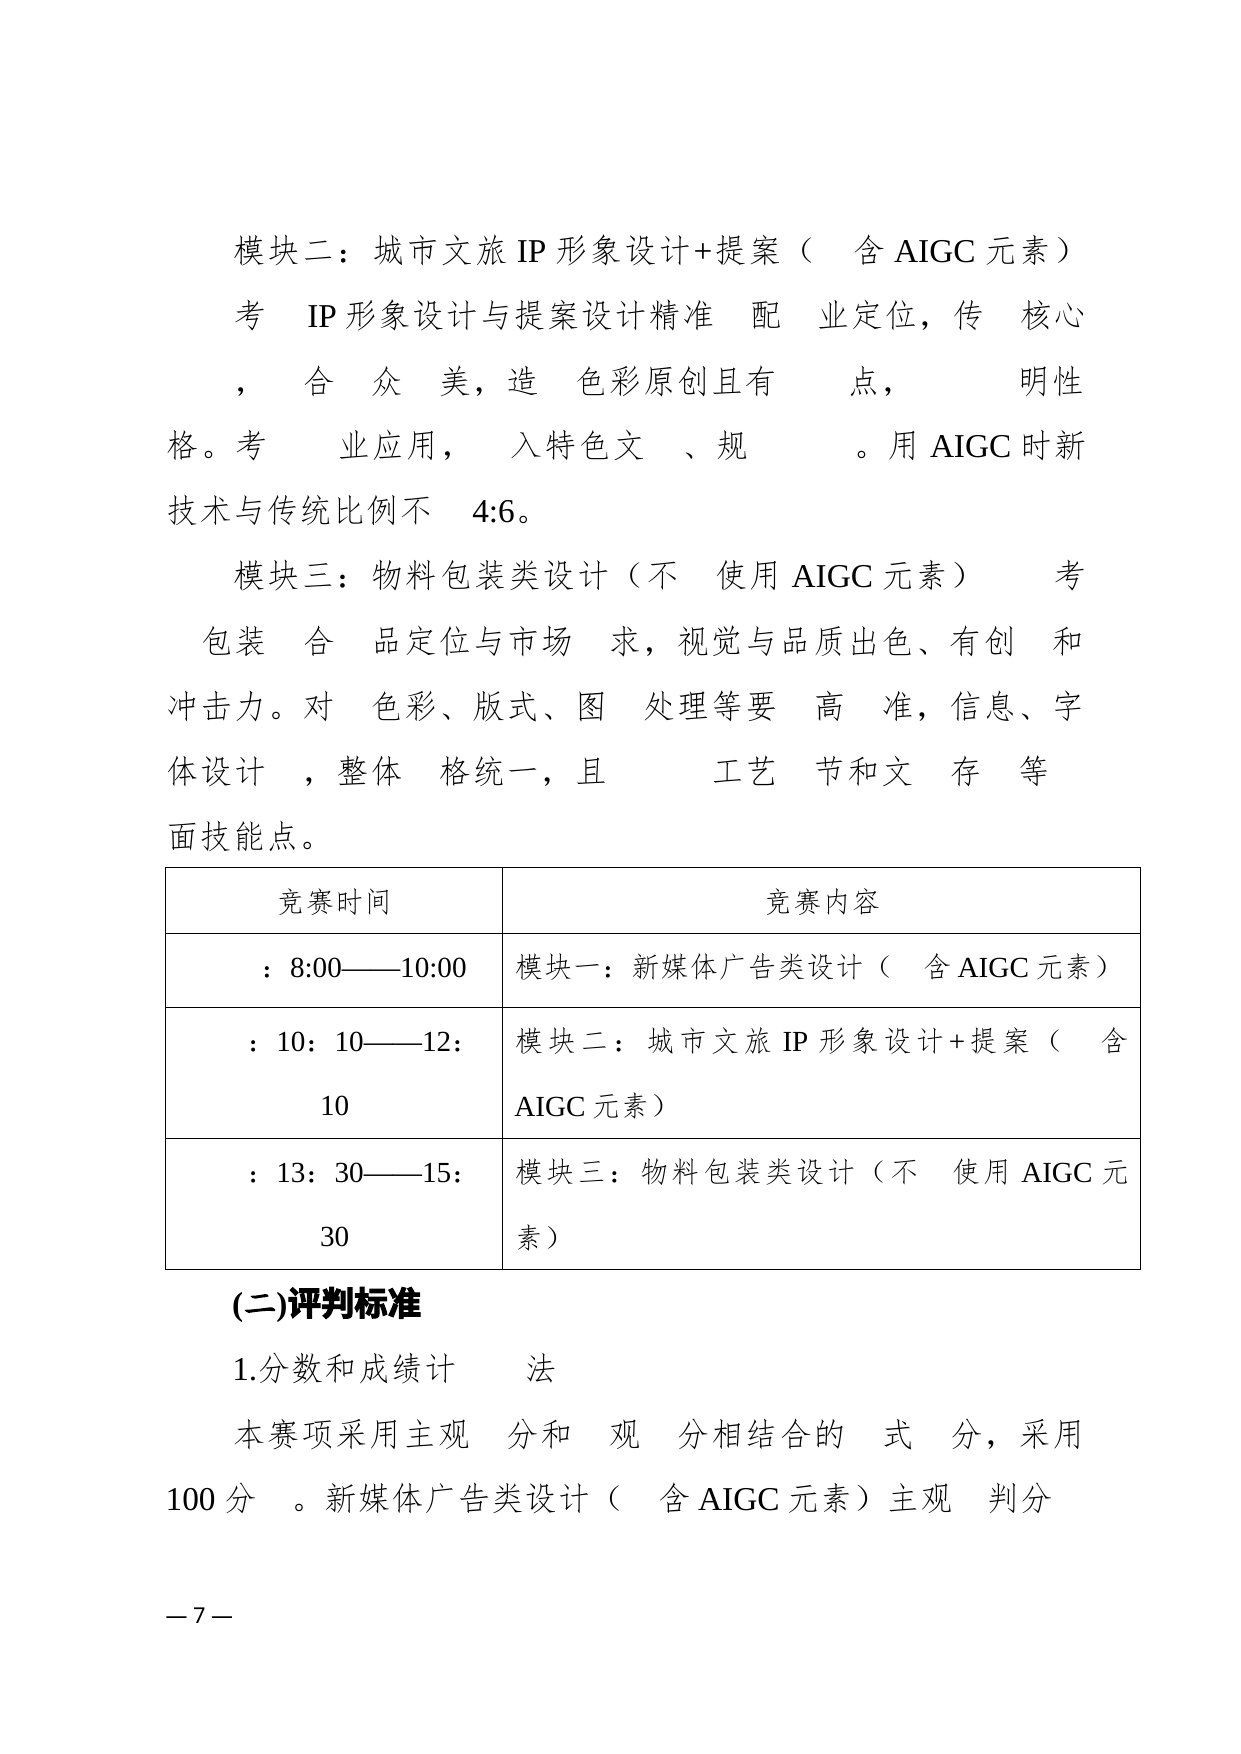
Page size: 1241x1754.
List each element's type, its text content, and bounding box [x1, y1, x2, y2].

text 模块三：物料包装类设计（不可使用AIGC元素）旨在考查包装契合产品定位与市场需求，视觉与品质出色、有创意和冲击力。对于色彩、版式、图像处理等要达高水准，信息、字体设计佳，整体风格统一，且需掌握工艺细节和文件存储等方面技能点。 [165, 542, 1087, 867]
subtitle 1.分数和成绩计算方法 [165, 1335, 1087, 1400]
table_cell 下午：13：30——15：30 [166, 1139, 502, 1269]
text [165, 1400, 1087, 1530]
table_cell 上午：10：10——12：10 [166, 1008, 502, 1138]
table_header 竞赛时间 [166, 868, 502, 933]
table_cell 模块一：新媒体广告类设计（可含AIGC元素） [503, 934, 1140, 1007]
table_cell 模块三：物料包装类设计（不可使用AIGC元素） [503, 1139, 1140, 1269]
text 模块二：城市文旅IP形象设计+提案（可含AIGC元素）旨在考查IP形象设计与提案设计精准匹配企业定位，传递核心价值，契合受众审美，造型色彩原创且有记忆点，赋予鲜明性格。考虑商业应用，融入特色文化、规避禁忌。用AIGC时新技术与传统比例不超4:6。 [165, 217, 1087, 542]
table_header 竞赛内容 [503, 868, 1140, 933]
subtitle (二)评判标准 [165, 1270, 1087, 1335]
table_cell 模块二：城市文旅IP形象设计+提案（可含AIGC元素） [503, 1008, 1140, 1138]
table_cell 上午：8:00——10:00 [166, 934, 502, 1007]
